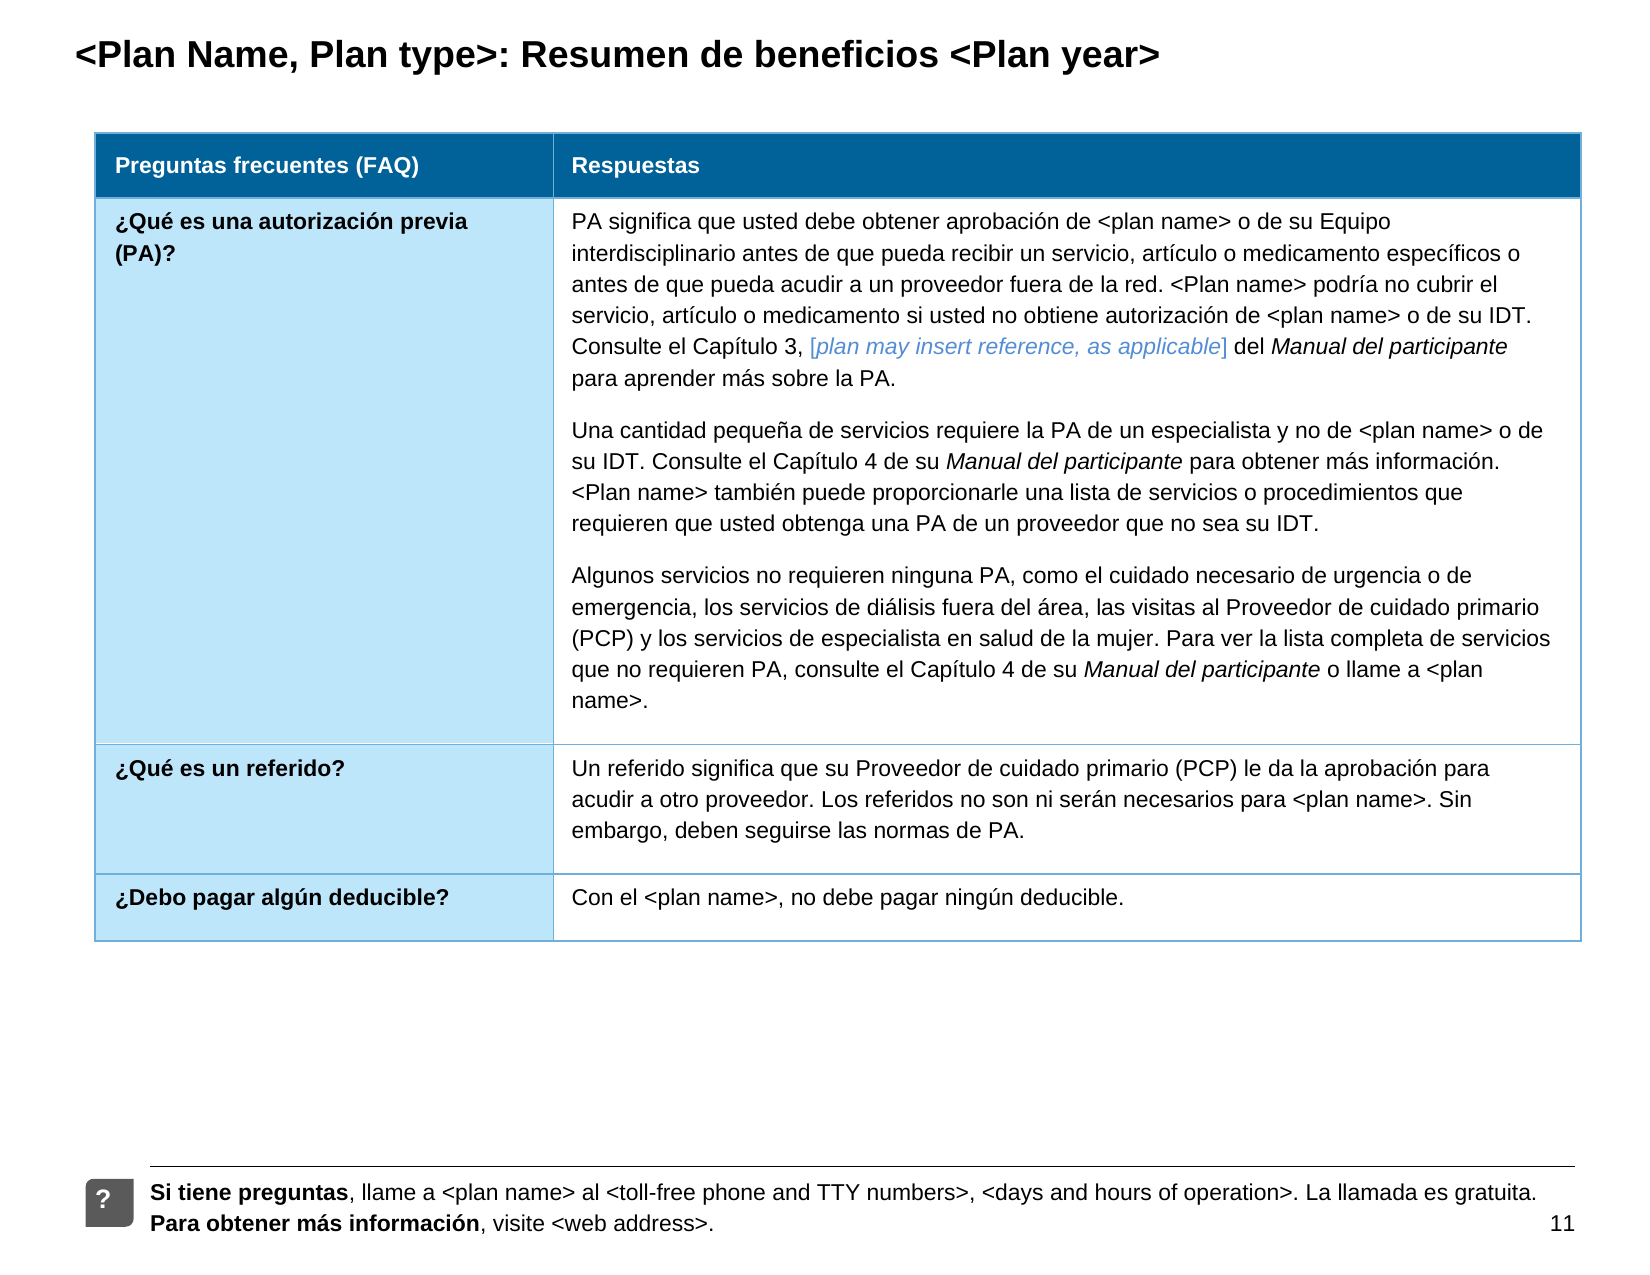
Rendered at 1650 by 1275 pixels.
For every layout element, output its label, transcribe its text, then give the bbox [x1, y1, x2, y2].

table_cell ¿Qué es una autorización previa (PA)? [96, 199, 553, 743]
table_header Respuestas [554, 134, 1580, 197]
table_header Preguntas frecuentes (FAQ) [96, 134, 553, 197]
table_cell Un referido significa que su Proveedor de cuidado primario (PCP) le da la aprobación para acudir a otro proveedor. Los referidos no son ni serán necesarios para <plan name>. Sin embargo, deben seguirse las normas de PA. [554, 745, 1580, 873]
table_cell ¿Qué es un referido? [96, 745, 553, 873]
table_cell ¿Debo pagar algún deducible? [96, 875, 553, 940]
table_cell Con el <plan name>, no debe pagar ningún deducible. [554, 875, 1580, 940]
table_cell PA significa que usted debe obtener aprobación de <plan name> o de su Equipo interdisciplinario antes de que pueda recibir un servicio, artículo o medicamento específicos o antes de que pueda acudir a un proveedor fuera de la red. <Plan name> podría no cubrir el servicio, artículo o medicamento si usted no obtiene autorización de <plan name> o de su IDT. Consulte el Capítulo 3, [plan may insert reference, as applicable] del Manual del participante para aprender más sobre la PA. Una cantidad pequeña de servicios requiere la PA de un especialista y no de <plan name> o de su IDT. Consulte el Capítulo 4 de su Manual del participante para obtener más información. <Plan name> también puede proporcionarle una lista de servicios o procedimientos que requieren que usted obtenga una PA de un proveedor que no sea su IDT. Algunos servicios no requieren ninguna PA, como el cuidado necesario de urgencia o de emergencia, los servicios de diálisis fuera del área, las visitas al Proveedor de cuidado primario (PCP) y los servicios de especialista en salud de la mujer. Para ver la lista completa de servicios que no requieren PA, consulte el Capítulo 4 de su Manual del participante o llame a <plan name>. [554, 199, 1580, 743]
